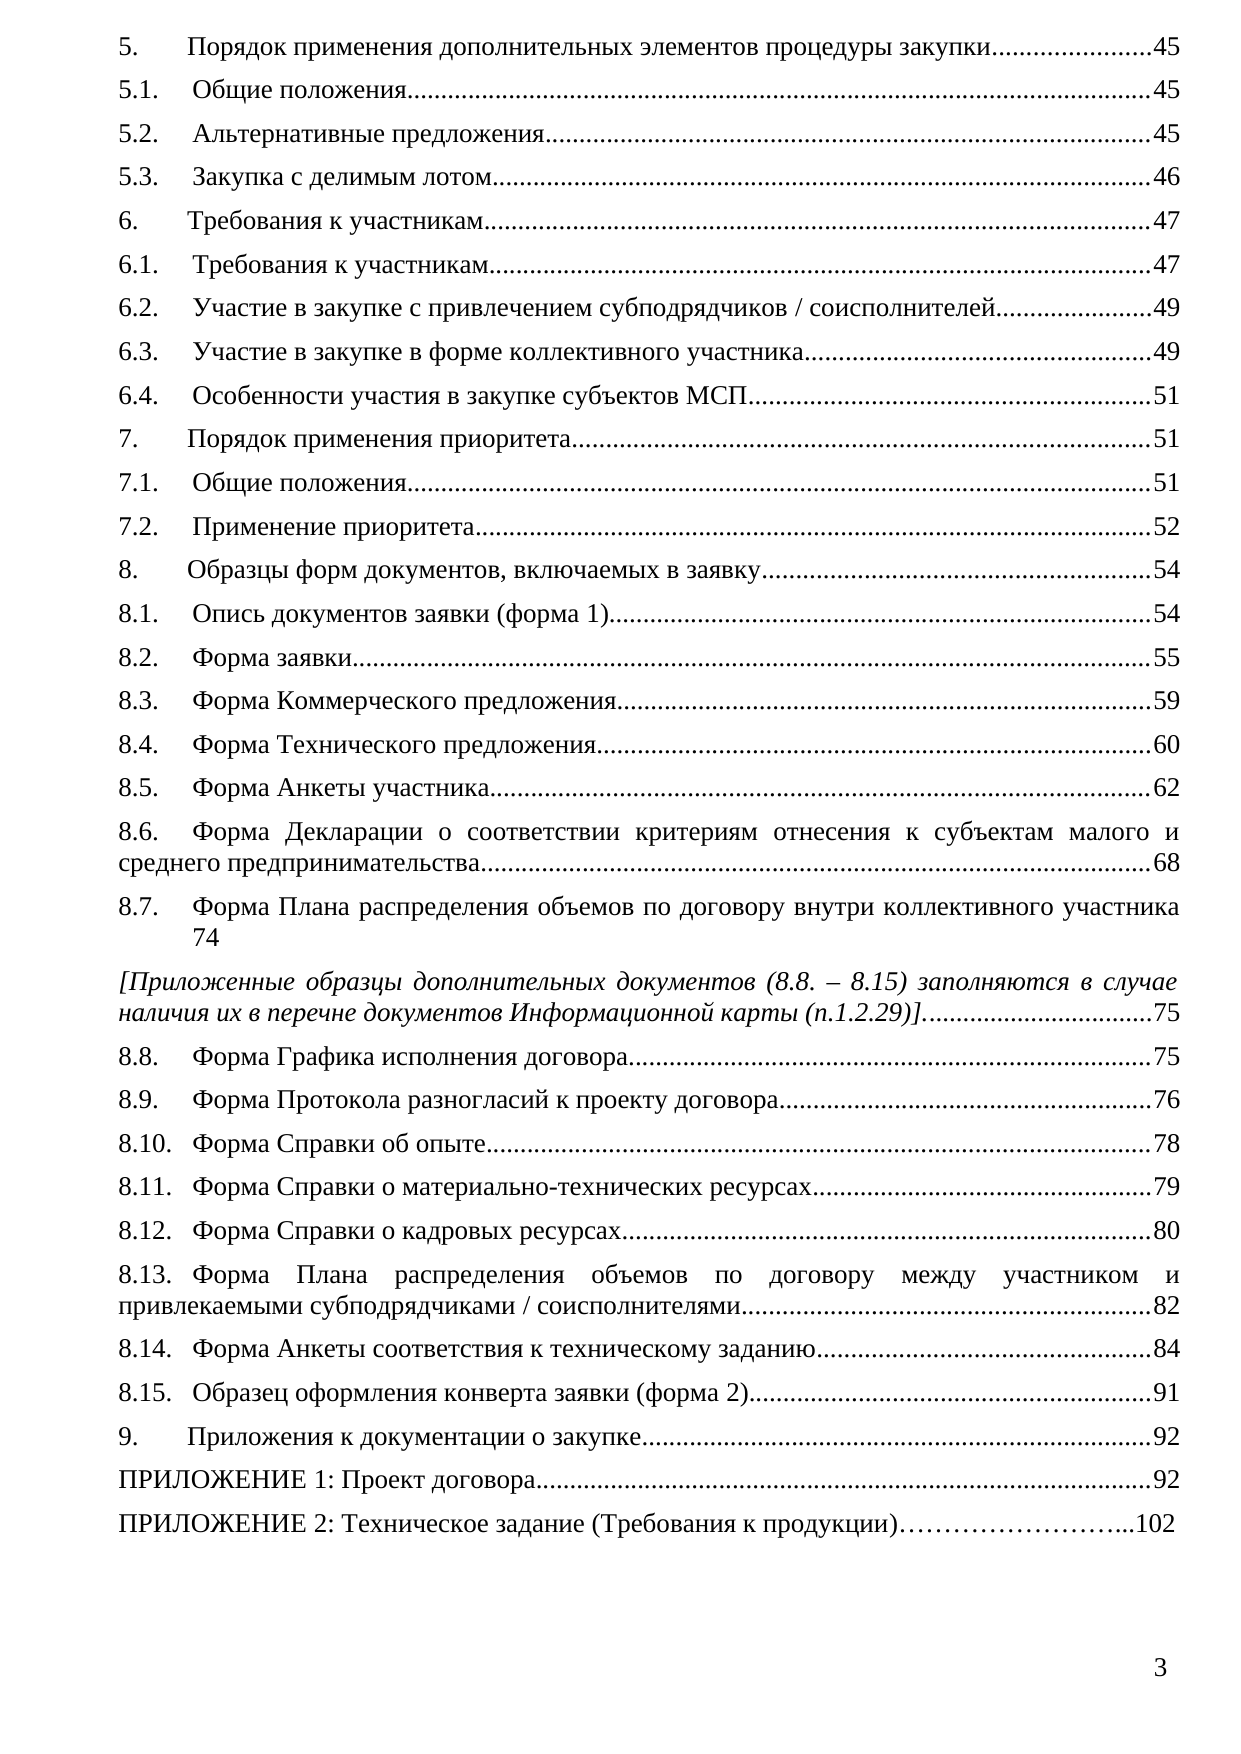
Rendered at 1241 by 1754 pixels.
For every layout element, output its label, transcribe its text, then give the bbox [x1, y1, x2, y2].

text 6.3. Участие в закупке в форме коллективного участника 49 [118, 335, 1181, 366]
text 6. Требования к участникам 47 [118, 204, 1181, 235]
text 8.14. Форма Анкеты соответствия к техническому заданию 84 [118, 1333, 1181, 1364]
text 8.9. Форма Протокола разногласий к проекту договора 76 [118, 1083, 1181, 1114]
text 8.5. Форма Анкеты участника 62 [118, 772, 1181, 803]
text 9. Приложения к документации о закупке 92 [118, 1420, 1181, 1451]
text 5. Порядок применения дополнительных элементов процедуры закупки 45 [118, 29, 1181, 61]
text 5.3. Закупка с делимым лотом 46 [118, 161, 1181, 192]
text 8.2. Форма заявки 55 [118, 641, 1181, 672]
text 8.1. Опись документов заявки (форма 1) 54 [118, 597, 1181, 628]
text 8.6. Форма Декларации о соответствии критериям отнесения к субъектам малого и среднего предпринимательства 68 [118, 815, 1181, 877]
text 8. Образцы форм документов, включаемых в заявку 54 [118, 553, 1181, 584]
text 7.1. Общие положения 51 [118, 466, 1181, 497]
text [Приложенные образцы дополнительных документов (8.8. – 8.15) заполняются в случае наличия их в перечне документов Информационной карты (п.1.2.29)]. 75 [118, 965, 1181, 1027]
text 8.4. Форма Технического предложения 60 [118, 728, 1181, 759]
text 8.7. Форма Плана распределения объемов по договору внутри коллективного участника 74 [118, 890, 1181, 952]
text 5.2. Альтернативные предложения 45 [118, 117, 1181, 148]
text 6.4. Особенности участия в закупке субъектов МСП 51 [118, 379, 1181, 410]
text 6.1. Требования к участникам 47 [118, 248, 1181, 279]
text ПРИЛОЖЕНИЕ 2: Техническое задание (Требования к продукции)……………………...102 [118, 1507, 1181, 1538]
text 5.1. Общие положения 45 [118, 73, 1181, 104]
text 7. Порядок применения приоритета 51 [118, 422, 1181, 453]
text 8.11. Форма Справки о материально-технических ресурсах 79 [118, 1171, 1181, 1202]
text 6.2. Участие в закупке с привлечением субподрядчиков / соисполнителей 49 [118, 291, 1181, 323]
text 7.2. Применение приоритета 52 [118, 510, 1181, 541]
text 8.15. Образец оформления конверта заявки (форма 2) 91 [118, 1376, 1181, 1407]
text 8.8. Форма Графика исполнения договора. 75 [118, 1039, 1181, 1071]
text ПРИЛОЖЕНИЕ 1: Проект договора 92 [118, 1463, 1181, 1495]
text 8.13. Форма Плана распределения объемов по договору между участником и привлекаемыми субподрядчиками / соисполнителями 82 [118, 1258, 1181, 1320]
text 8.3. Форма Коммерческого предложения 59 [118, 684, 1181, 715]
text 8.10. Форма Справки об опыте 78 [118, 1127, 1181, 1158]
text 8.12. Форма Справки о кадровых ресурсах 80 [118, 1214, 1181, 1245]
